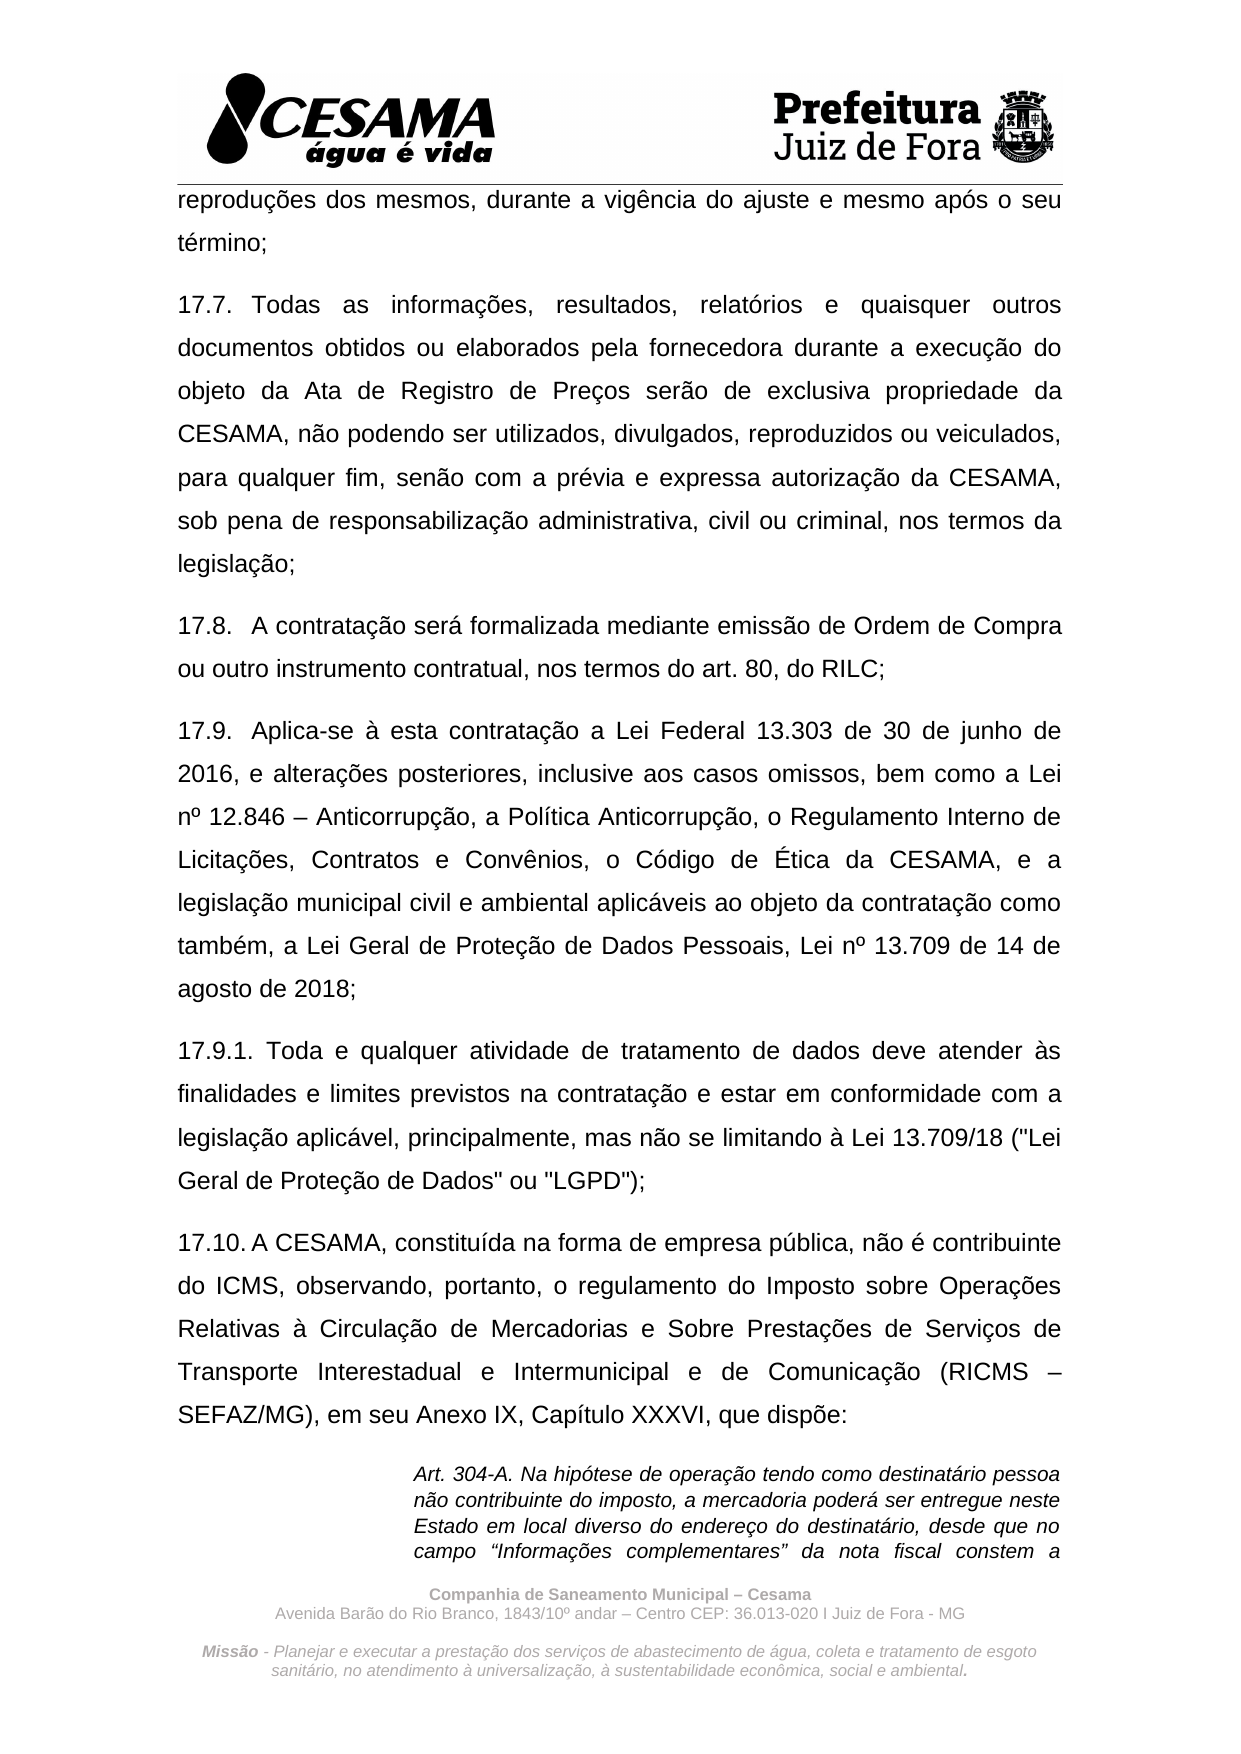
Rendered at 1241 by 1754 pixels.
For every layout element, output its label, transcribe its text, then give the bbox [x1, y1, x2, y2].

picture [177, 73, 1063, 185]
subtitle Todas as informações, resultados, relatórios e quaisquer outros documentos obtidos ou elaborados pela fornecedora durante a execução do objeto da Ata de Registro de Preços serão de exclusiva propriedade da CESAMA, não podendo ser utilizados, divulgados, reproduzidos ou veiculados, para qualquer fim, senão com a prévia e expressa autorização da CESAMA, sob pena de responsabilização administrativa, civil ou criminal, nos termos da legislação; [177, 290, 1063, 577]
subtitle A CESAMA, constituída na forma de empresa pública, não é contribuinte do ICMS, observando, portanto, o regulamento do Imposto sobre Operações Relativas à Circulação de Mercadorias e Sobre Prestações de Serviços de Transporte Interestadual e Intermunicipal e de Comunicação (RICMS – SEFAZ/MG), em seu Anexo IX, Capítulo XXXVI, que dispõe: [177, 1227, 1063, 1429]
subtitle A contratação será formalizada mediante emissão de Ordem de Compra ou outro instrumento contratual, nos termos do art. 80, do RILC; [177, 611, 1063, 682]
subtitle Toda e qualquer atividade de tratamento de dados deve atender às finalidades e limites previstos na contratação e estar em conformidade com a legislação aplicável, principalmente, mas não se limitando à Lei 13.709/18 ("Lei Geral de Proteção de Dados" ou "LGPD"); [177, 1036, 1063, 1194]
subtitle Aplica-se à esta contratação a Lei Federal 13.303 de 30 de junho de 2016, e alterações posteriores, inclusive aos casos omissos, bem como a Lei nº 12.846 – Anticorrupção, a Política Anticorrupção, o Regulamento Interno de Licitações, Contratos e Convênios, o Código de Ética da CESAMA, e a legislação municipal civil e ambiental aplicáveis ao objeto da contratação como também, a Lei Geral de Proteção de Dados Pessoais, Lei nº 13.709 de 14 de agosto de 2018; [177, 716, 1063, 1003]
